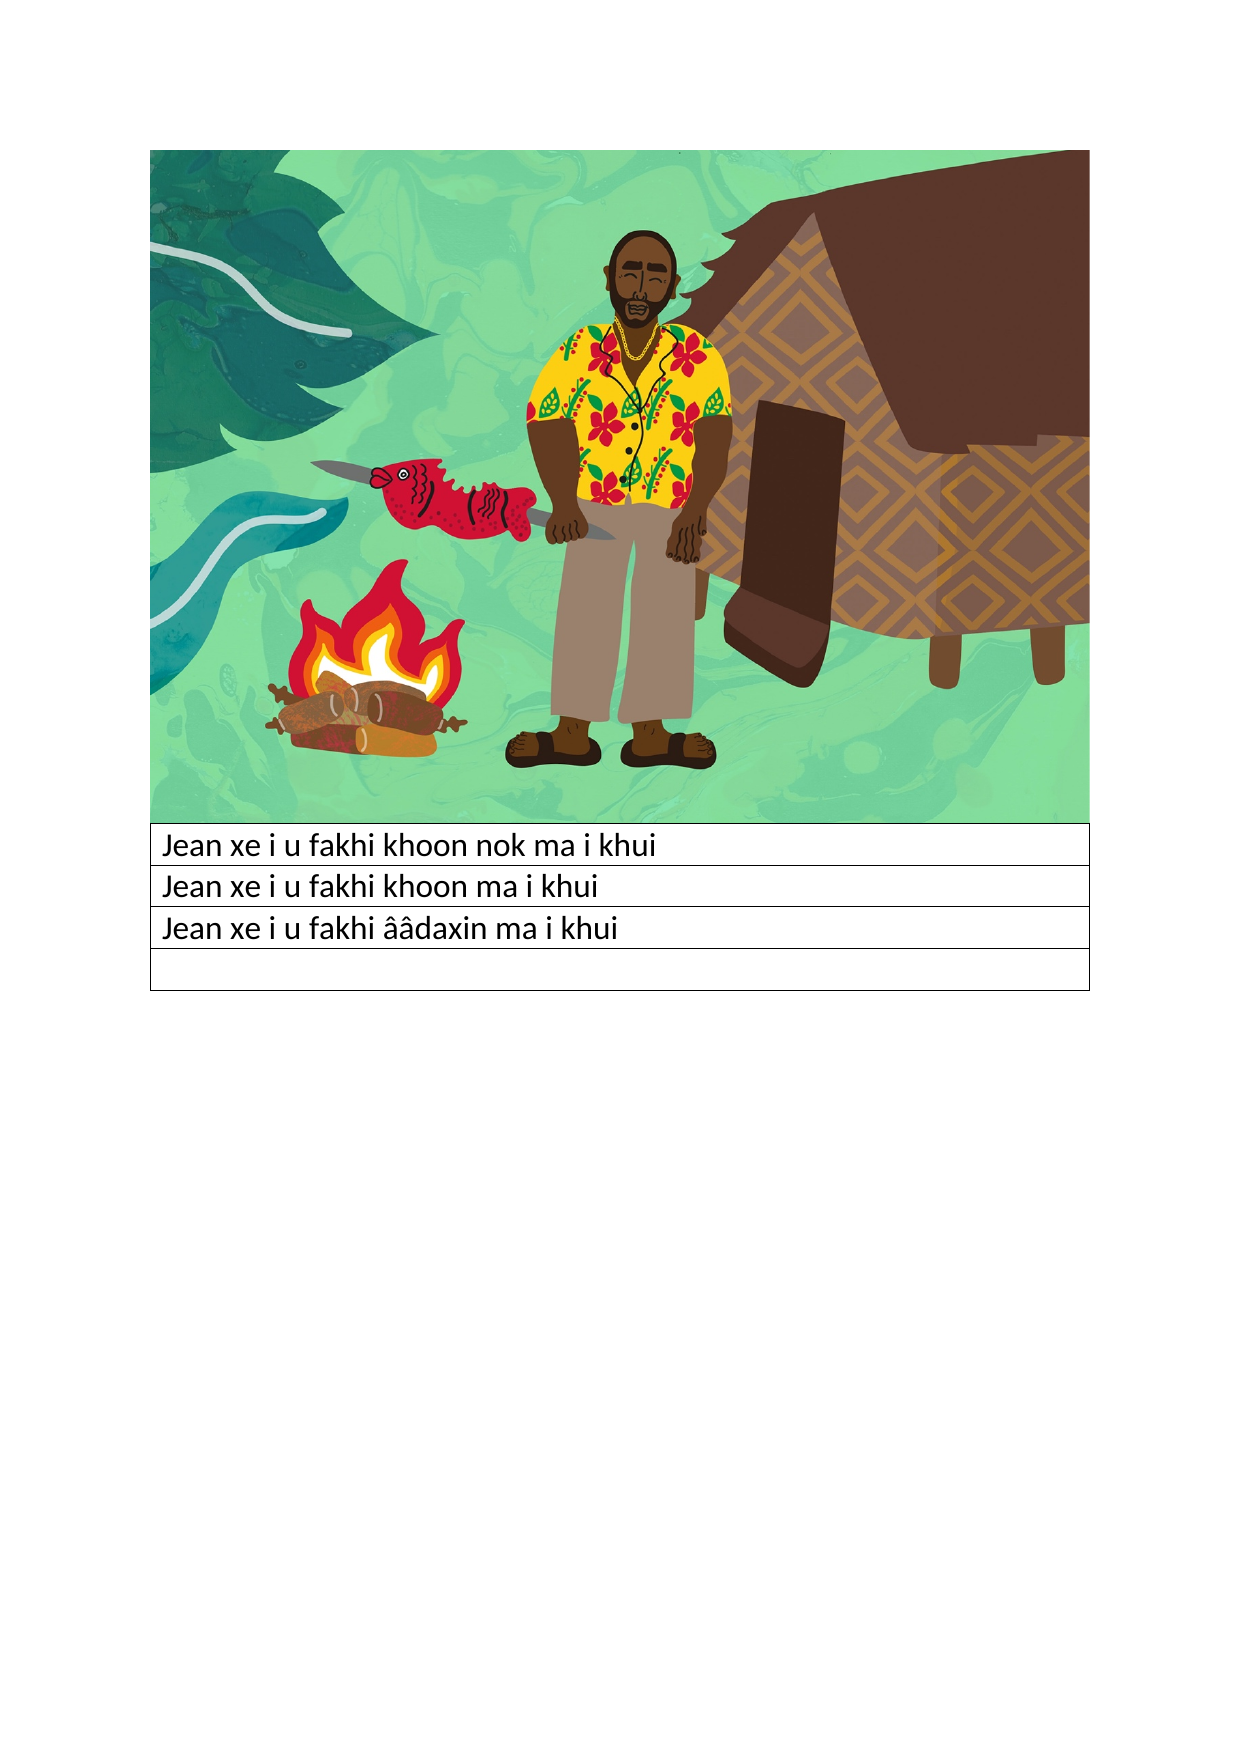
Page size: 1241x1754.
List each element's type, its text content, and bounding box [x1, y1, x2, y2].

table_cell Jean xe i u fakhi khoon ma i khui [151, 866, 1089, 906]
table_cell [151, 949, 1089, 990]
table_cell Jean xe i u fakhi ââdaxin ma i khui [151, 907, 1089, 948]
picture [150, 150, 1090, 823]
table_header Jean xe i u fakhi khoon nok ma i khui [151, 824, 1089, 864]
